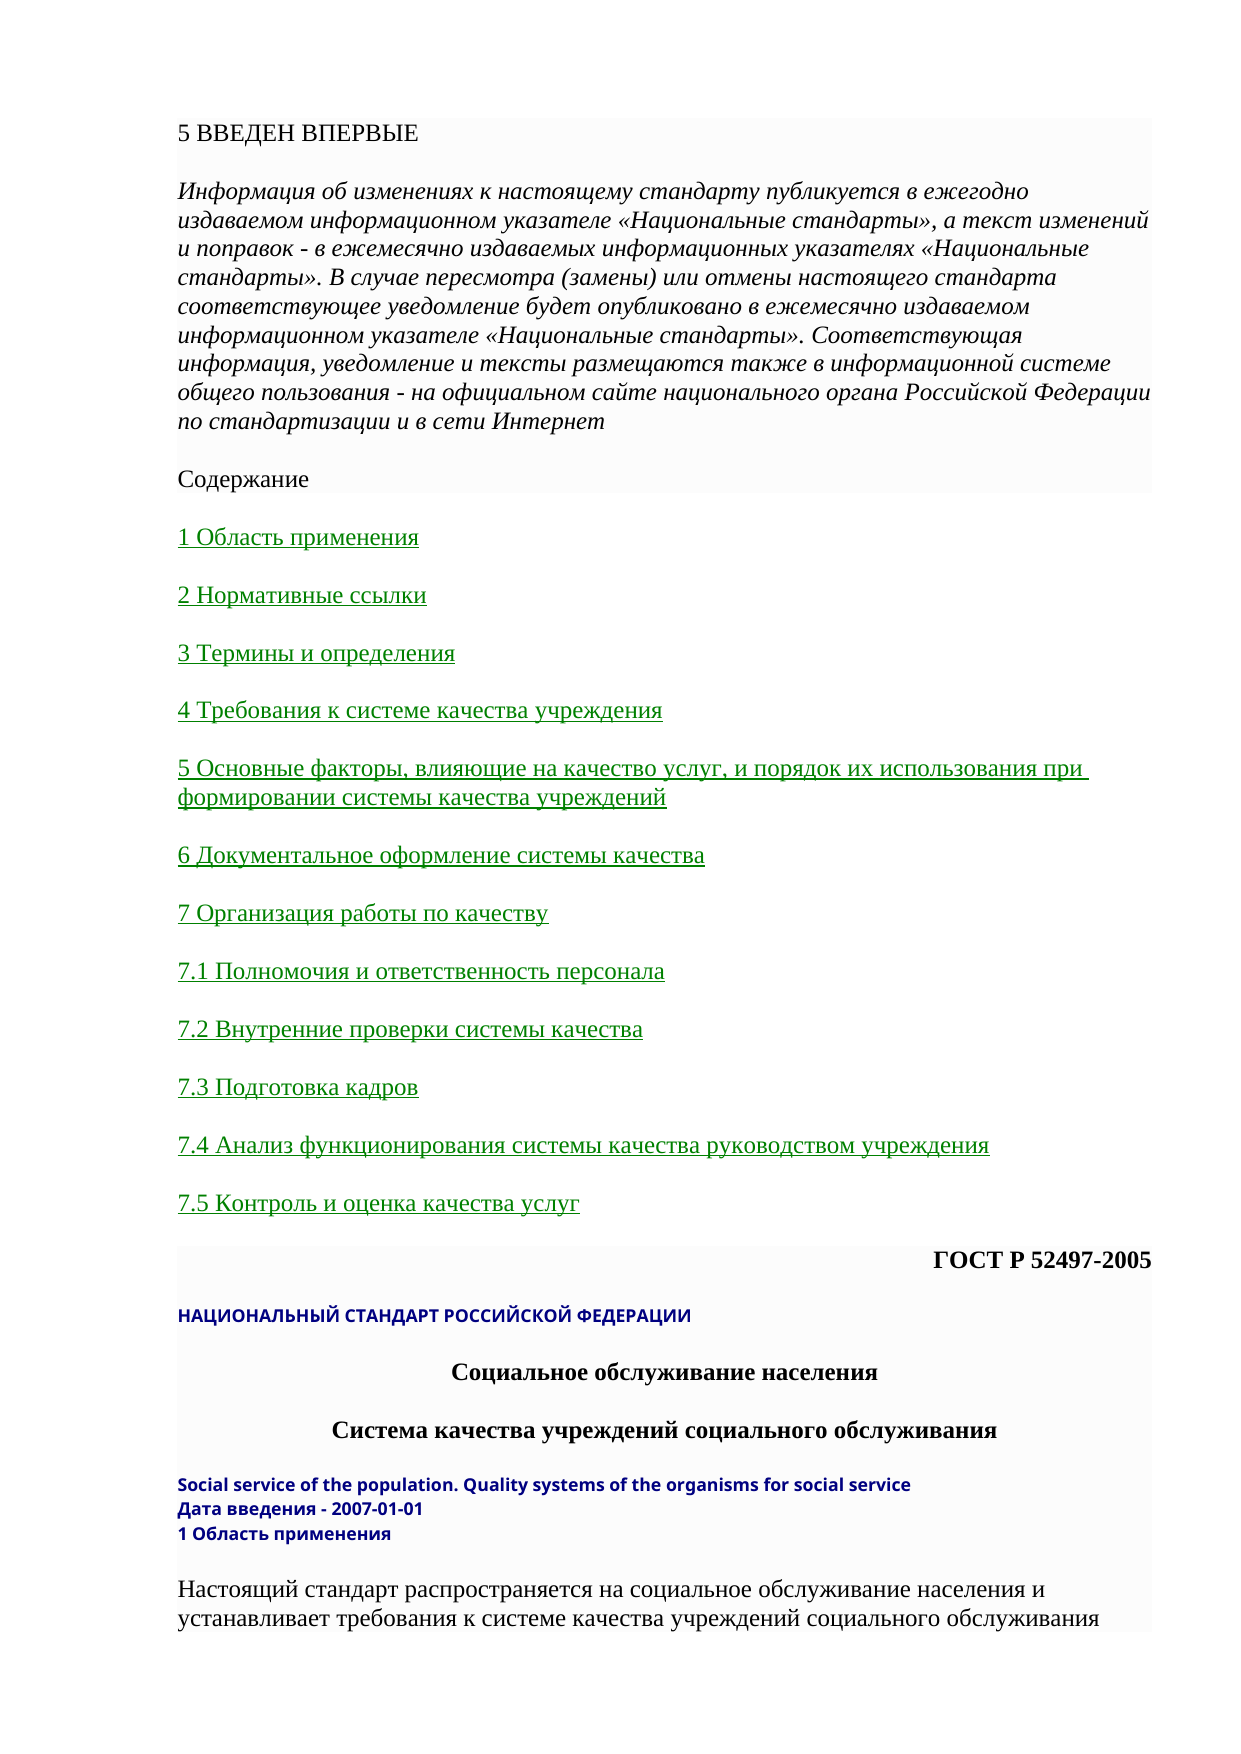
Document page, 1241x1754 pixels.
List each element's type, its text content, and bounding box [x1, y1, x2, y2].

table_header 1 Область применения 2 Нормативные ссылки 3 Термины и определения 4 Требования к системе качества учреждения 5 Основные факторы, влияющие на качество услуг, и порядок их использования при формировании системы качества учреждений 6 Документальное оформление системы качества 7 Организация работы по качеству 7.1 Полномочия и ответственность персонала 7.2 Внутренние проверки системы качества 7.3 Подготовка кадров 7.4 Анализ функционирования системы качества руководством учреждения 7.5 Контроль и оценка качества услуг [177, 522, 1152, 1216]
text НАЦИОНАЛЬНЫЙ СТАНДАРТ РОССИЙСКОЙ ФЕДЕРАЦИИ [177, 1303, 1152, 1328]
text ГОСТ Р 52497-2005 [177, 1246, 1152, 1274]
text Дата введения - 2007-01-01 [177, 1497, 1152, 1521]
text Social service of the population. Quality systems of the organisms for social service [177, 1473, 1152, 1497]
text Система качества учреждений социального обслуживания [177, 1415, 1152, 1443]
text Содержание [177, 464, 1152, 493]
text 1 Область применения [177, 1521, 1152, 1545]
text Информация об изменениях к настоящему стандарту публикуется в ежегодно издаваемом информационном указателе «Национальные стандарты», а текст изменений и поправок - в ежемесячно издаваемых информационных указателях «Национальные стандарты». В случае пересмотра (замены) или отмены настоящего стандарта соответствующее уведомление будет опубликовано в ежемесячно издаваемом информационном указателе «Национальные стандарты». Соответствующая информация, уведомление и тексты размещаются также в информационной системе общего пользования - на официальном сайте национального органа Российской Федерации по стандартизации и в сети Интернет [177, 176, 1152, 435]
text 5 ВВЕДЕН ВПЕРВЫЕ [177, 118, 1152, 147]
text Социальное обслуживание населения [177, 1357, 1152, 1386]
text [177, 1574, 1152, 1632]
